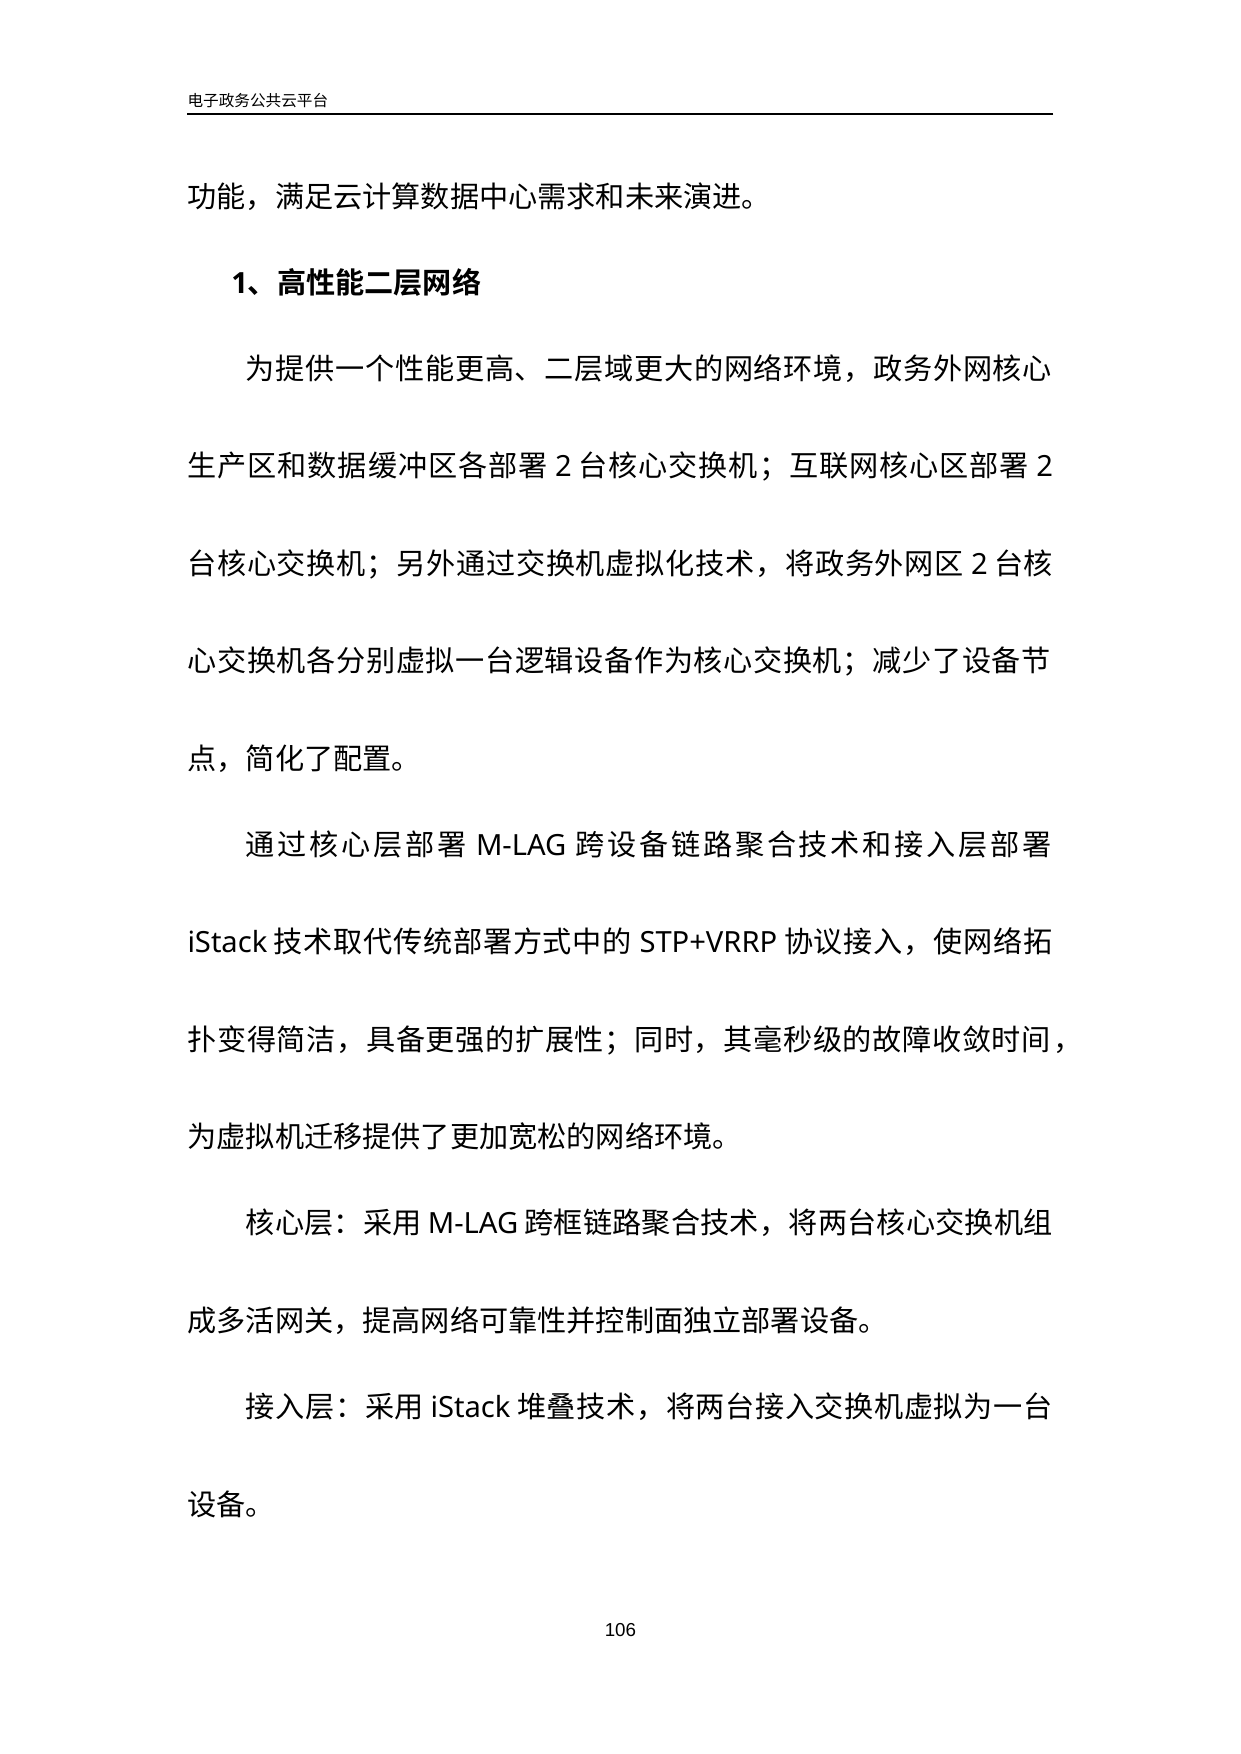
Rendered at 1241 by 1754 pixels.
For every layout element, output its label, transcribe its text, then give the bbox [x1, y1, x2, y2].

text 通过核心层部署M-LAG跨设备链路聚合技术和接入层部署iStack技术取代传统部署方式中的STP+VRRP协议接入，使网络拓扑变得简洁，具备更强的扩展性；同时，其毫秒级的故障收敛时间，为虚拟机迁移提供了更加宽松的网络环境。 [187, 810, 1053, 1168]
text 核心层：采用M-LAG跨框链路聚合技术，将两台核心交换机组成多活网关，提高网络可靠性并控制面独立部署设备。 [187, 1189, 1053, 1351]
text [187, 162, 1053, 227]
text 接入层：采用iStack堆叠技术，将两台接入交换机虚拟为一台设备。 [187, 1372, 1053, 1535]
text 为提供一个性能更高、二层域更大的网络环境，政务外网核心生产区和数据缓冲区各部署2台核心交换机；互联网核心区部署2台核心交换机；另外通过交换机虚拟化技术，将政务外网区2台核心交换机各分别虚拟一台逻辑设备作为核心交换机；减少了设备节点，简化了配置。 [187, 334, 1053, 789]
text 1、高性能二层网络 [187, 248, 1053, 313]
